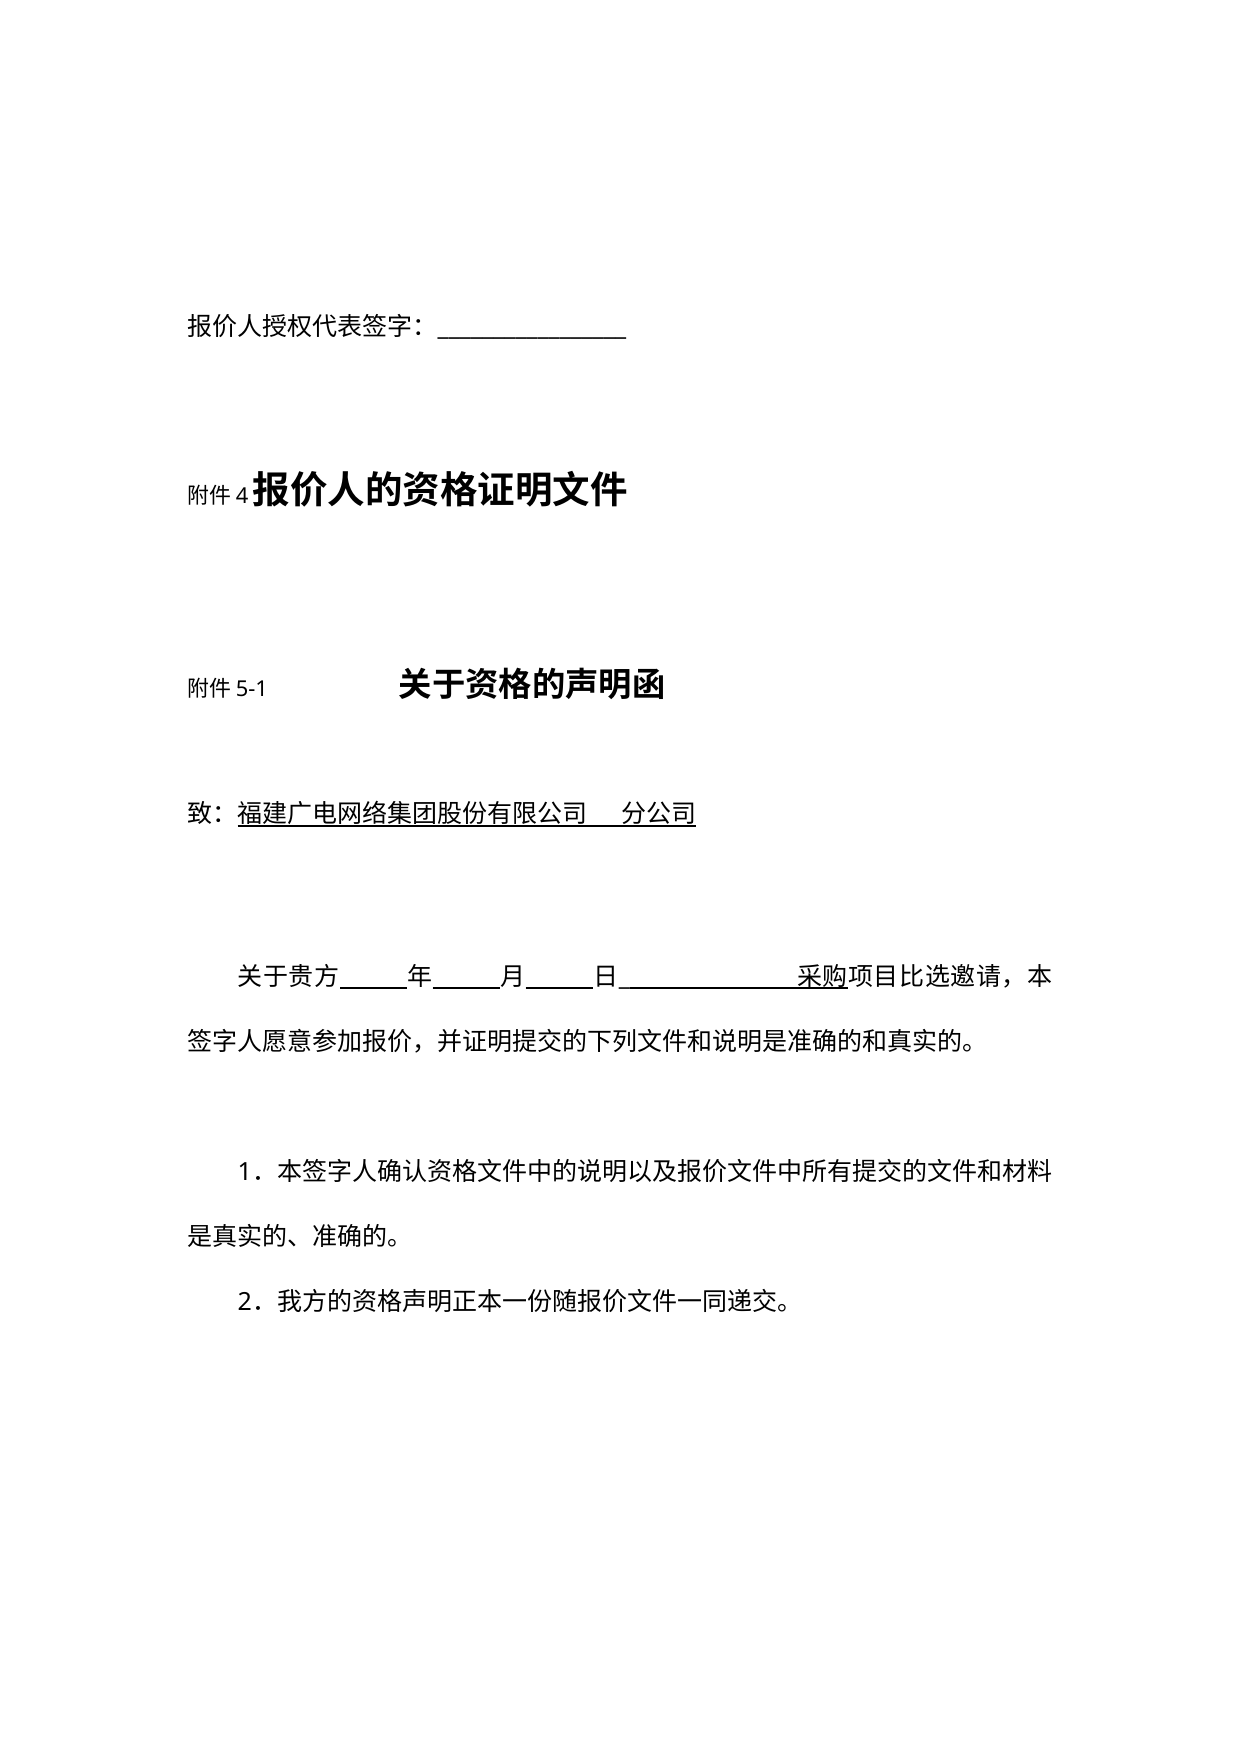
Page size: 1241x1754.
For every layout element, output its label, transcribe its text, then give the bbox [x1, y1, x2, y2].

text 2．我方的资格声明正本一份随报价文件一同递交。 [187, 1267, 1053, 1332]
text 关于贵方______年______月______日________________采购项目比选邀请，本签字人愿意参加报价，并证明提交的下列文件和说明是准确的和真实的。 [187, 942, 1053, 1072]
text 1．本签字人确认资格文件中的说明以及报价文件中所有提交的文件和材料是真实的、准确的。 [187, 1137, 1053, 1267]
text 致：福建广电网络集团股份有限公司 分公司 [187, 779, 1053, 844]
text 附件5-1 关于资格的声明函 [187, 649, 1053, 714]
text 附件4报价人的资格证明文件 [187, 454, 1053, 519]
text 报价人授权代表签字：_________________ [187, 292, 1053, 357]
